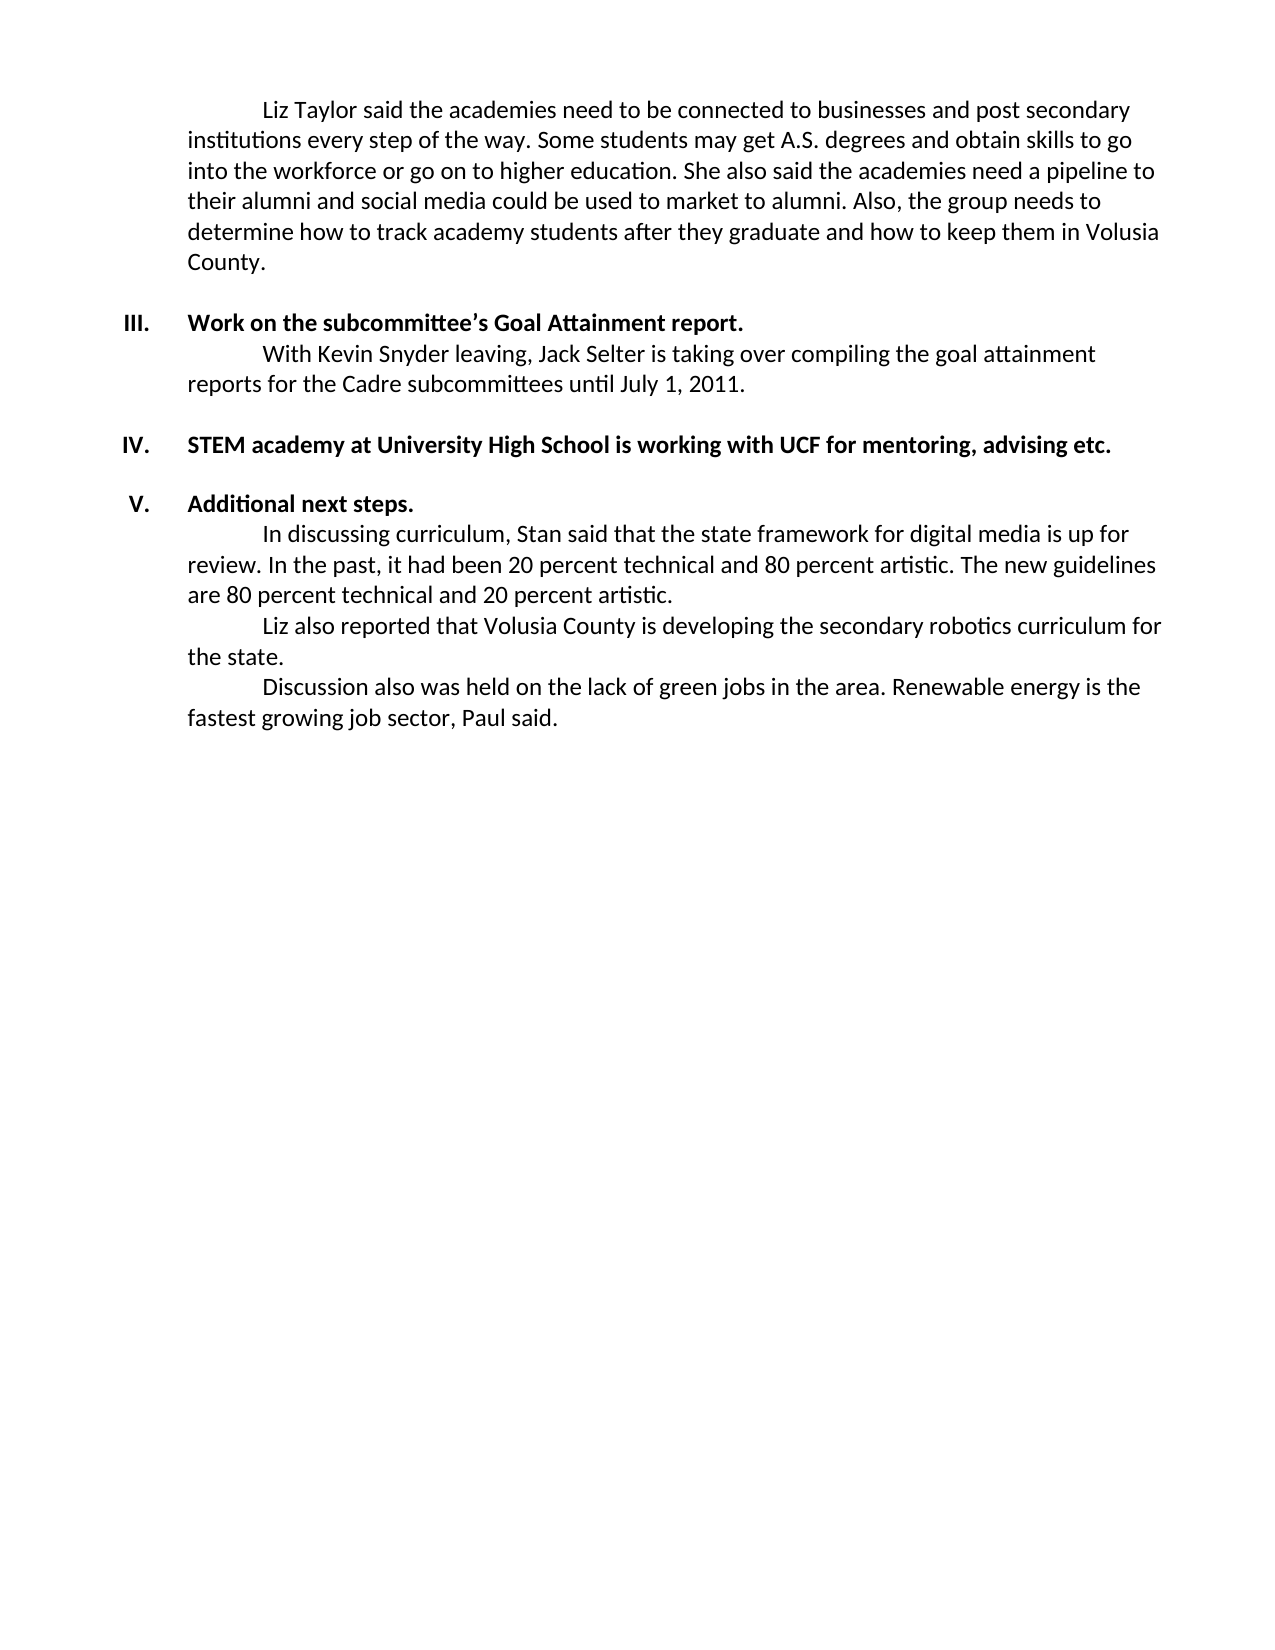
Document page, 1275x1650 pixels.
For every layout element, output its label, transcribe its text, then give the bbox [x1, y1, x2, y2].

text With Kevin Snyder leaving, Jack Selter is taking over compiling the goal attainment reports for the Cadre subcommittees until July 1, 2011. [187, 338, 1162, 399]
list STEM academy at University High School is working with UCF for mentoring, advising etc. [150, 429, 1162, 460]
text In discussing curriculum, Stan said that the state framework for digital media is up for review. In the past, it had been 20 percent technical and 80 percent artistic. The new guidelines are 80 percent technical and 20 percent artistic. [187, 518, 1162, 610]
text Liz also reported that Volusia County is developing the secondary robotics curriculum for the state. [187, 610, 1162, 671]
text Discussion also was held on the lack of green jobs in the area. Renewable energy is the fastest growing job sector, Paul said. [187, 671, 1162, 732]
list Additional next steps. [150, 488, 1162, 518]
list Liz Taylor said the academies need to be connected to businesses and post secondary institutions every step of the way. Some students may get A.S. degrees and obtain skills to go into the workforce or go on to higher education. She also said the academies need a pipeline to their alumni and social media could be used to market to alumni. Also, the group needs to determine how to track academy students after they graduate and how to keep them in Volusia County. [187, 94, 1162, 277]
list Work on the subcommittee’s Goal Attainment report. [150, 307, 1162, 338]
